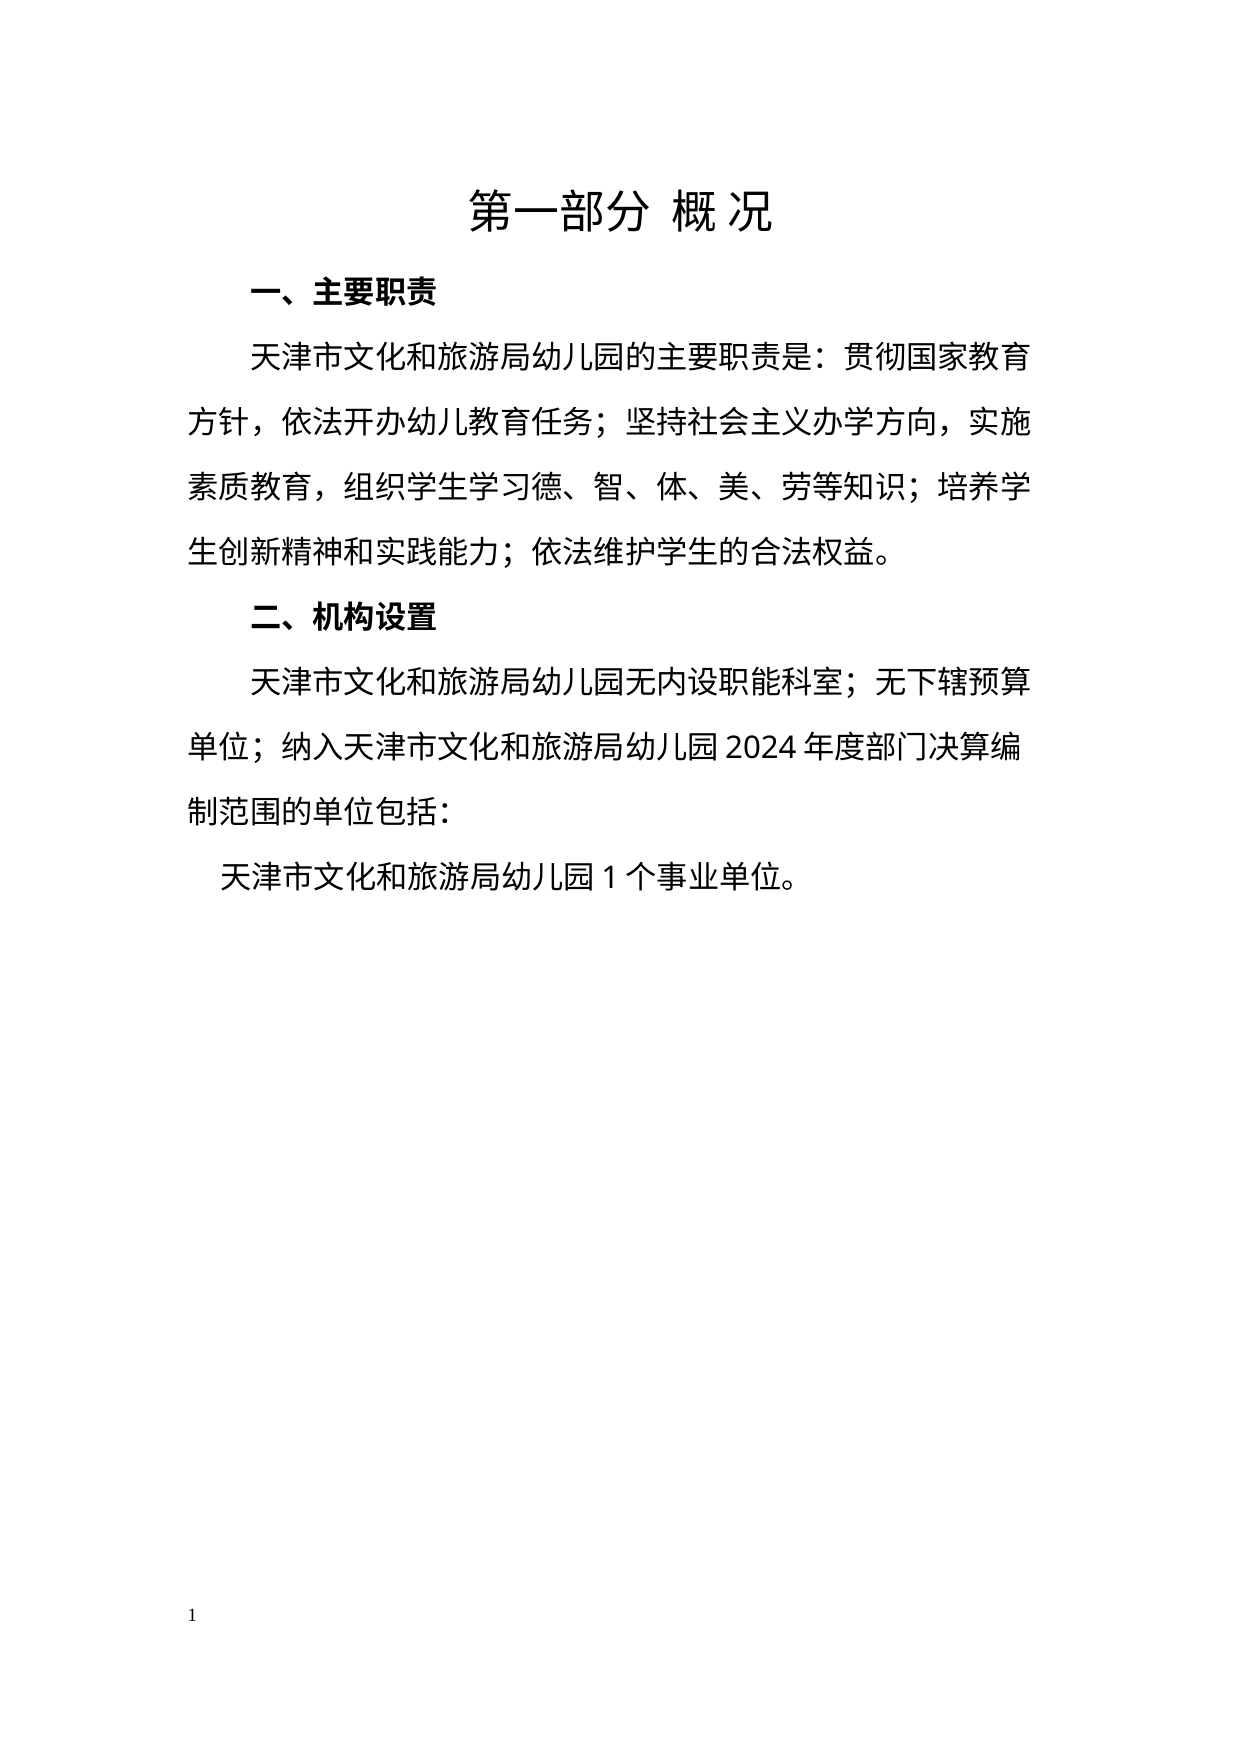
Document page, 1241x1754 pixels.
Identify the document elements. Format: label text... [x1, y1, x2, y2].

text 天津市文化和旅游局幼儿园1个事业单位。 [187, 843, 1053, 908]
subtitle 第一部分 概 况 [187, 160, 1053, 258]
text 天津市文化和旅游局幼儿园的主要职责是：贯彻国家教育方针，依法开办幼儿教育任务；坚持社会主义办学方向，实施素质教育，组织学生学习德、智、体、美、劳等知识；培养学生创新精神和实践能力；依法维护学生的合法权益。 [187, 323, 1053, 583]
subtitle 一、主要职责 [187, 258, 1053, 323]
text 天津市文化和旅游局幼儿园无内设职能科室；无下辖预算单位；纳入天津市文化和旅游局幼儿园2024年度部门决算编制范围的单位包括： [187, 648, 1053, 843]
subtitle 二、机构设置 [187, 583, 1053, 648]
